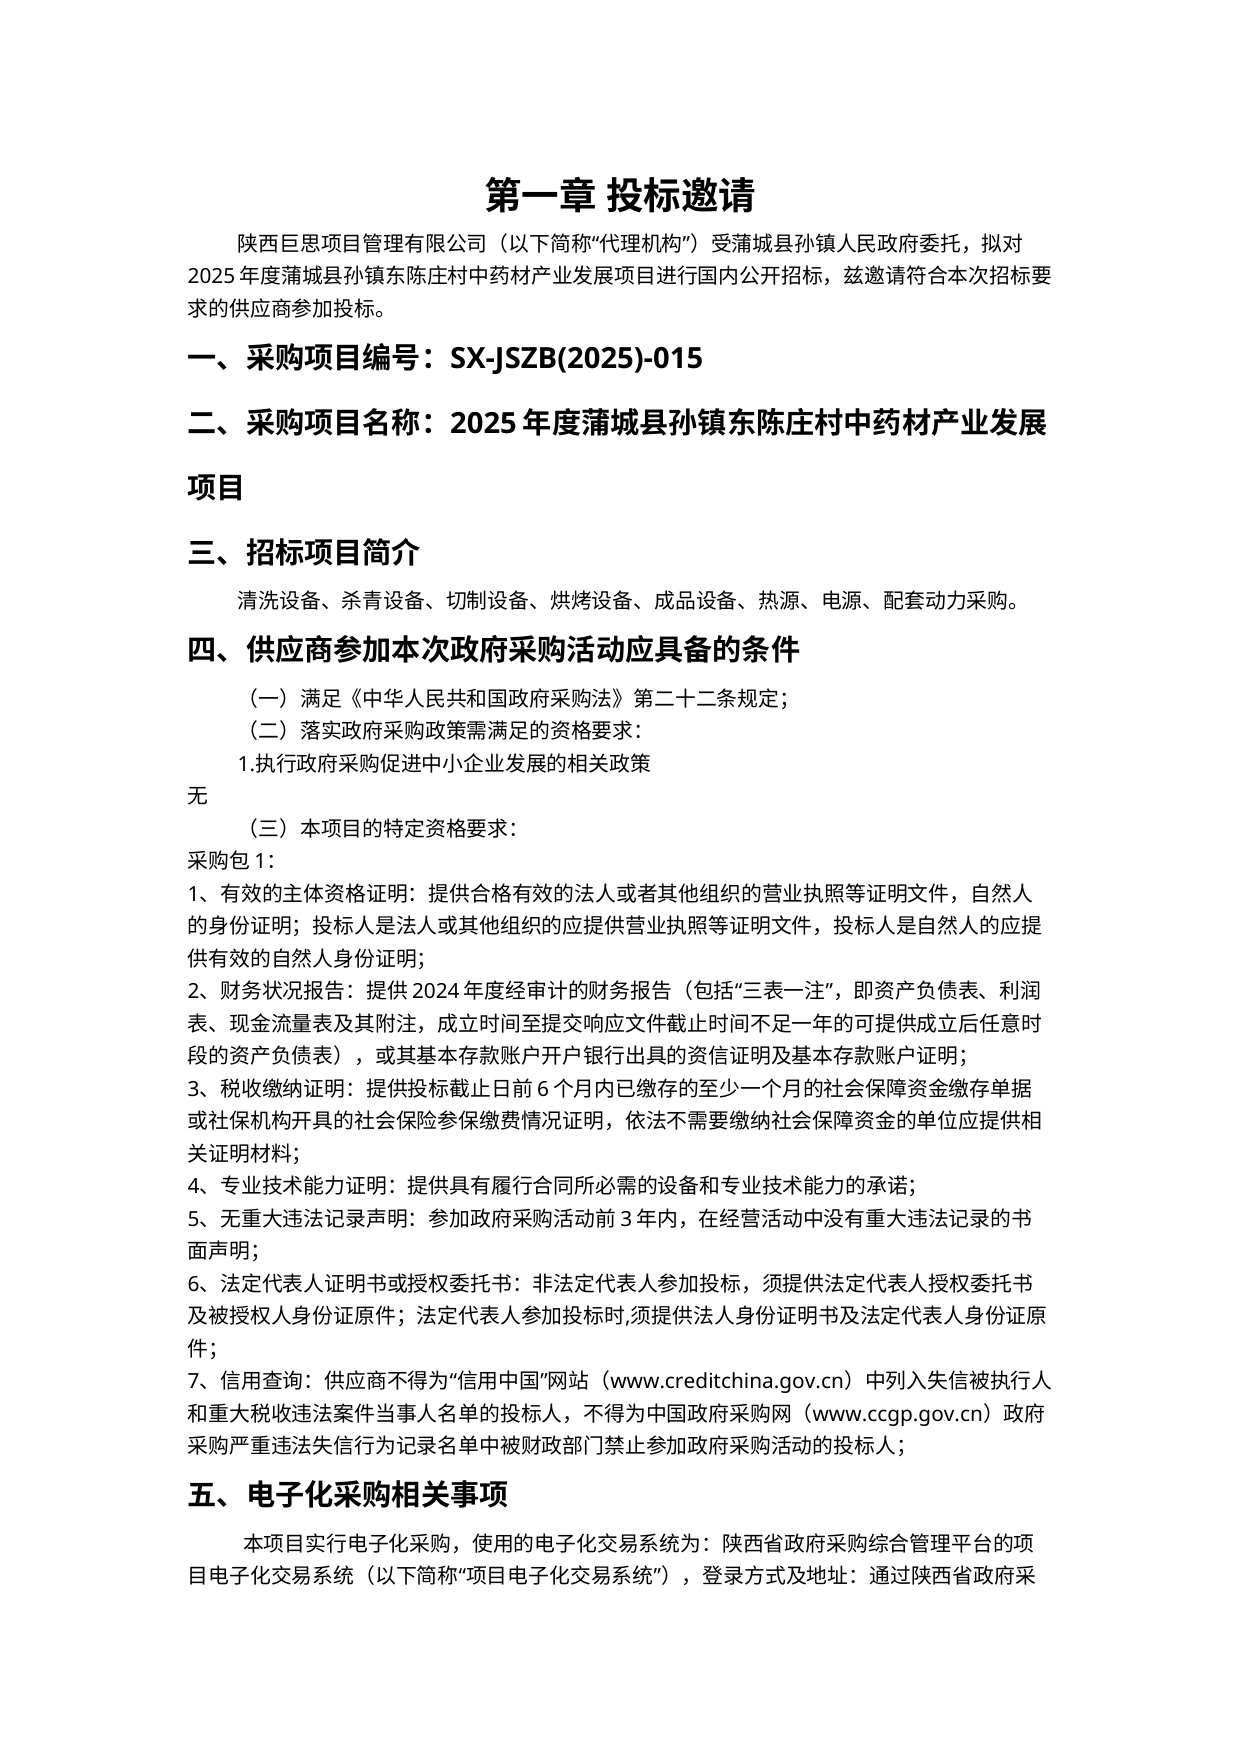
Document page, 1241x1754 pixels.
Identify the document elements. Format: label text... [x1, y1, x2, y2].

text 四、供应商参加本次政府采购活动应具备的条件 [187, 617, 1053, 682]
text 无 [187, 779, 1053, 812]
text 1、有效的主体资格证明：提供合格有效的法人或者其他组织的营业执照等证明文件，自然人的身份证明；投标人是法人或其他组织的应提供营业执照等证明文件，投标人是自然人的应提供有效的自然人身份证明； [187, 877, 1053, 974]
text 7、信用查询：供应商不得为“信用中国”网站（www.creditchina.gov.cn）中列入失信被执行人和重大税收违法案件当事人名单的投标人，不得为中国政府采购网（www.ccgp.gov.cn）政府采购严重违法失信行为记录名单中被财政部门禁止参加政府采购活动的投标人； [187, 1364, 1053, 1462]
text 采购包1： [187, 844, 1053, 877]
text （三）本项目的特定资格要求： [187, 812, 1053, 844]
text 清洗设备、杀青设备、切制设备、烘烤设备、成品设备、热源、电源、配套动力采购。 [187, 584, 1053, 617]
text 三、招标项目简介 [187, 519, 1053, 584]
text 4、专业技术能力证明：提供具有履行合同所必需的设备和专业技术能力的承诺； [187, 1169, 1053, 1202]
text 5、无重大违法记录声明：参加政府采购活动前3年内，在经营活动中没有重大违法记录的书面声明； [187, 1202, 1053, 1267]
text （一）满足《中华人民共和国政府采购法》第二十二条规定； [187, 682, 1053, 714]
text 1.执行政府采购促进中小企业发展的相关政策 [187, 747, 1053, 779]
text 2、财务状况报告：提供2024年度经审计的财务报告（包括“三表一注”，即资产负债表、利润表、现金流量表及其附注，成立时间至提交响应文件截止时间不足一年的可提供成立后任意时段的资产负债表），或其基本存款账户开户银行出具的资信证明及基本存款账户证明； [187, 974, 1053, 1072]
text 五、电子化采购相关事项 [187, 1462, 1053, 1527]
text 陕西巨思项目管理有限公司（以下简称“代理机构”）受蒲城县孙镇人民政府委托，拟对2025年度蒲城县孙镇东陈庄村中药材产业发展项目进行国内公开招标，兹邀请符合本次招标要求的供应商参加投标。 [187, 227, 1053, 324]
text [187, 1527, 1053, 1592]
text 6、法定代表人证明书或授权委托书：非法定代表人参加投标，须提供法定代表人授权委托书及被授权人身份证原件；法定代表人参加投标时,须提供法人身份证明书及法定代表人身份证原件； [187, 1267, 1053, 1364]
text 第一章 投标邀请 [187, 162, 1053, 227]
text 一、采购项目编号：SX-JSZB(2025)-015 [187, 324, 1053, 389]
text 3、税收缴纳证明：提供投标截止日前6个月内已缴存的至少一个月的社会保障资金缴存单据或社保机构开具的社会保险参保缴费情况证明，依法不需要缴纳社会保障资金的单位应提供相关证明材料； [187, 1072, 1053, 1169]
text （二）落实政府采购政策需满足的资格要求： [187, 714, 1053, 747]
text 二、采购项目名称：2025年度蒲城县孙镇东陈庄村中药材产业发展项目 [187, 389, 1053, 519]
